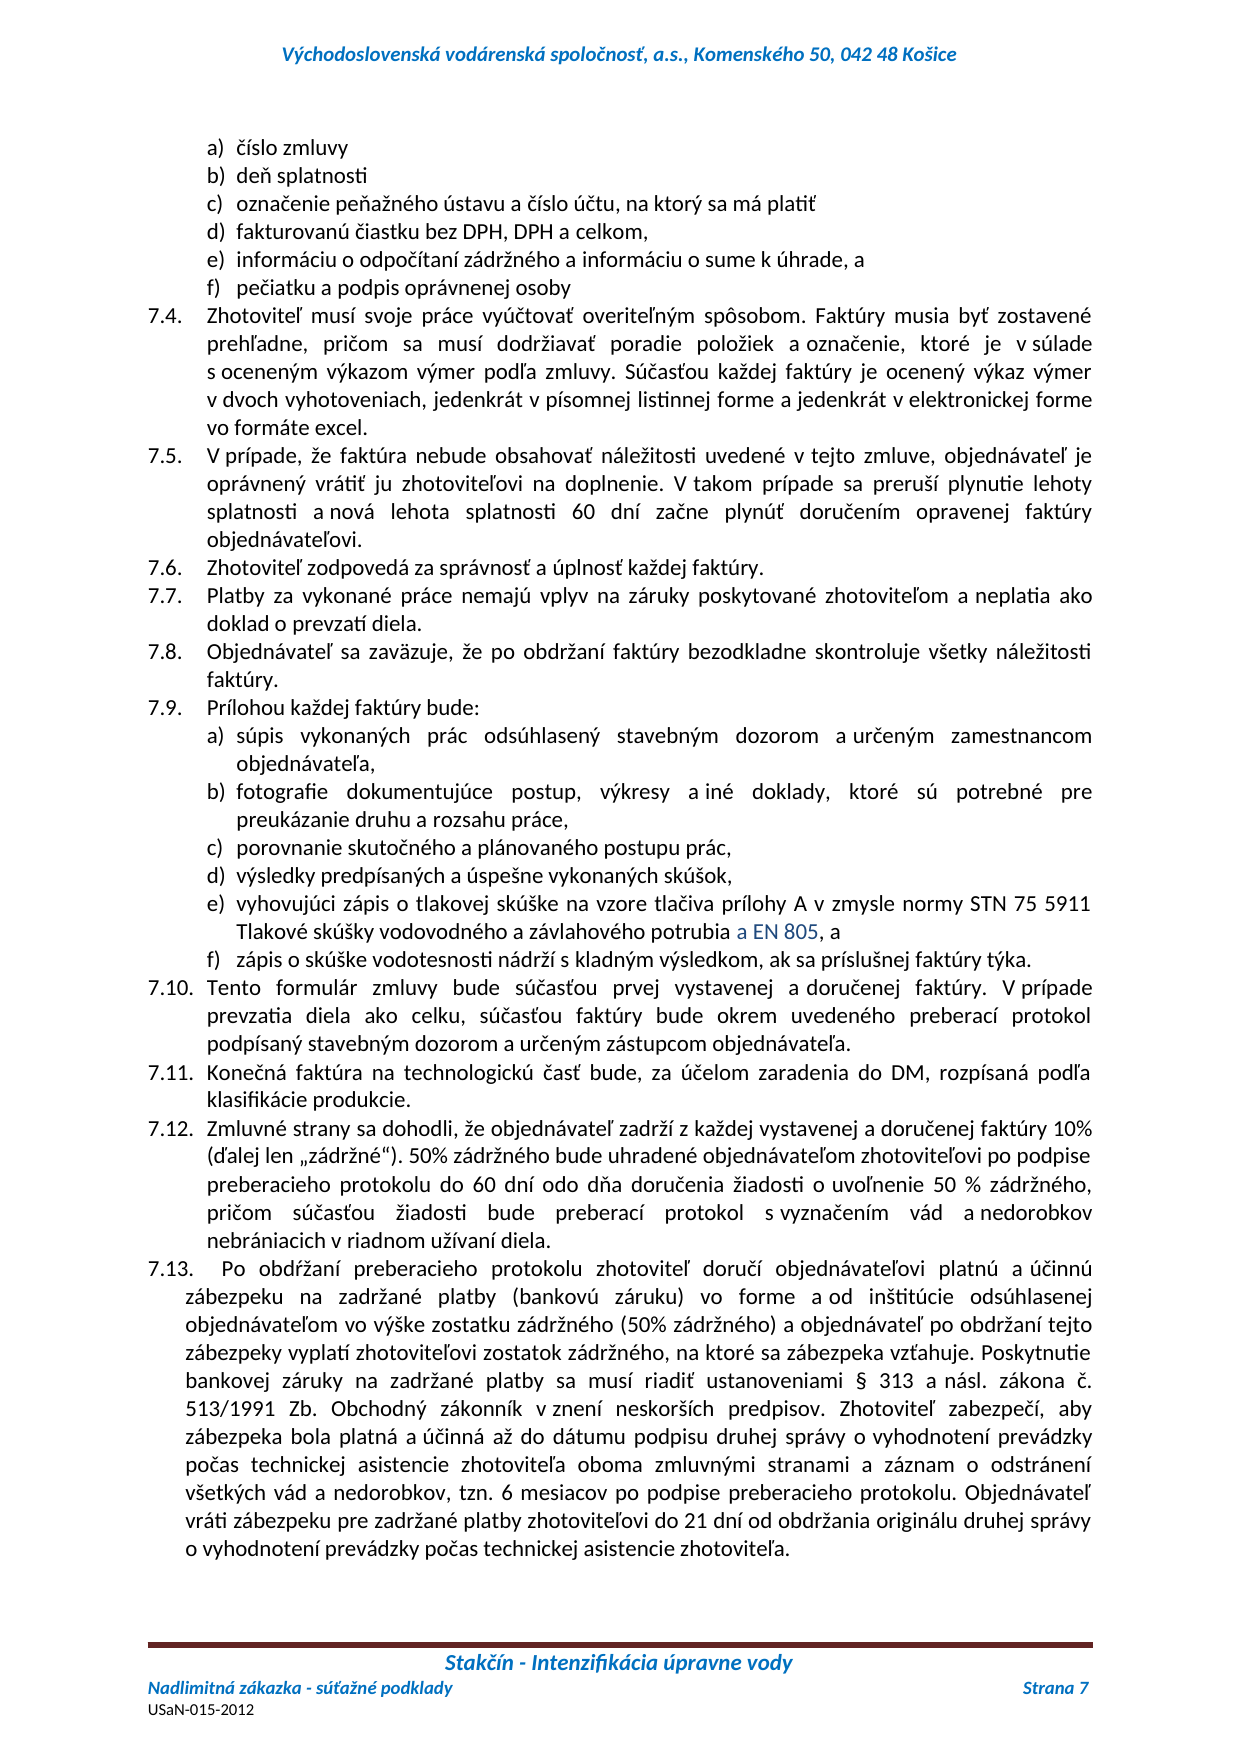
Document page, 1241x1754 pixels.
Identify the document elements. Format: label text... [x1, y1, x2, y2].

list Zmluvné strany sa dohodli, že objednávateľ zadrží z každej vystavenej a doručenej faktúry 10% (ďalej len „zádržné“). 50% zádržného bude uhradené objednávateľom zhotoviteľovi po podpise preberacieho protokolu do 60 dní odo dňa doručenia žiadosti o uvoľnenie 50 % zádržného, pričom súčasťou žiadosti bude preberací protokol s vyznačením vád a nedorobkov nebrániacich v riadnom užívaní diela. [148, 1114, 1093, 1254]
list označenie peňažného ústavu a číslo účtu, na ktorý sa má platiť [207, 189, 1093, 217]
list V prípade, že faktúra nebude obsahovať náležitosti uvedené v tejto zmluve, objednávateľ je oprávnený vrátiť ju zhotoviteľovi na doplnenie. V takom prípade sa preruší plynutie lehoty splatnosti a nová lehota splatnosti 60 dní začne plynúť doručením opravenej faktúry objednávateľovi. [148, 441, 1093, 553]
list informáciu o odpočítaní zádržného a informáciu o sume k úhrade, a [207, 245, 1093, 273]
list Zhotoviteľ zodpovedá za správnosť a úplnosť každej faktúry. [148, 553, 1093, 581]
list Zhotoviteľ musí svoje práce vyúčtovať overiteľným spôsobom. Faktúry musia byť zostavené prehľadne, pričom sa musí dodržiavať poradie položiek a označenie, ktoré je v súlade s oceneným výkazom výmer podľa zmluvy. Súčasťou každej faktúry je ocenený výkaz výmer v dvoch vyhotoveniach, jedenkrát v písomnej listinnej forme a jedenkrát v elektronickej forme vo formáte excel. [148, 301, 1093, 441]
list Konečná faktúra na technologickú časť bude, za účelom zaradenia do DM, rozpísaná podľa klasifikácie produkcie. [148, 1058, 1093, 1114]
list Platby za vykonané práce nemajú vplyv na záruky poskytované zhotoviteľom a neplatia ako doklad o prevzatí diela. [148, 581, 1093, 637]
list Prílohou každej faktúry bude: [148, 693, 1093, 721]
list Tento formulár zmluvy bude súčasťou prvej vystavenej a doručenej faktúry. V prípade prevzatia diela ako celku, súčasťou faktúry bude okrem uvedeného preberací protokol podpísaný stavebným dozorom a určeným zástupcom objednávateľa. [148, 973, 1093, 1058]
list číslo zmluvy [207, 133, 1093, 161]
list Po obdŕžaní preberacieho protokolu zhotoviteľ doručí objednávateľovi platnú a účinnú zábezpeku na zadržané platby (bankovú záruku) vo forme a od inštitúcie odsúhlasenej objednávateľom vo výške zostatku zádržného (50% zádržného) a objednávateľ po obdržaní tejto zábezpeky vyplatí zhotoviteľovi zostatok zádržného, na ktoré sa zábezpeka vzťahuje. Poskytnutie bankovej záruky na zadržané platby sa musí riadiť ustanoveniami § 313 a násl. zákona č. 513/1991 Zb. Obchodný zákonník v znení neskorších predpisov. Zhotoviteľ zabezpečí, aby zábezpeka bola platná a účinná až do dátumu podpisu druhej správy o vyhodnotení prevádzky počas technickej asistencie zhotoviteľa oboma zmluvnými stranami a záznam o odstránení všetkých vád a nedorobkov, tzn. 6 mesiacov po podpise preberacieho protokolu. Objednávateľ vráti zábezpeku pre zadržané platby zhotoviteľovi do 21 dní od obdržania originálu druhej správy o vyhodnotení prevádzky počas technickej asistencie zhotoviteľa. [148, 1254, 1093, 1562]
list súpis vykonaných prác odsúhlasený stavebným dozorom a určeným zamestnancom objednávateľa, [207, 721, 1093, 777]
list porovnanie skutočného a plánovaného postupu prác, [207, 833, 1093, 861]
list fotografie dokumentujúce postup, výkresy a iné doklady, ktoré sú potrebné pre preukázanie druhu a rozsahu práce, [207, 777, 1093, 833]
list Objednávateľ sa zaväzuje, že po obdržaní faktúry bezodkladne skontroluje všetky náležitosti faktúry. [148, 637, 1093, 693]
list fakturovanú čiastku bez DPH, DPH a celkom, [207, 217, 1093, 245]
list pečiatku a podpis oprávnenej osoby [207, 273, 1093, 301]
list zápis o skúške vodotesnosti nádrží s kladným výsledkom, ak sa príslušnej faktúry týka. [207, 946, 1093, 973]
list deň splatnosti [207, 161, 1093, 189]
list vyhovujúci zápis o tlakovej skúške na vzore tlačiva prílohy A v zmysle normy STN 75 5911 Tlakové skúšky vodovodného a závlahového potrubia a EN 805, a [207, 889, 1093, 946]
list výsledky predpísaných a úspešne vykonaných skúšok, [207, 861, 1093, 889]
